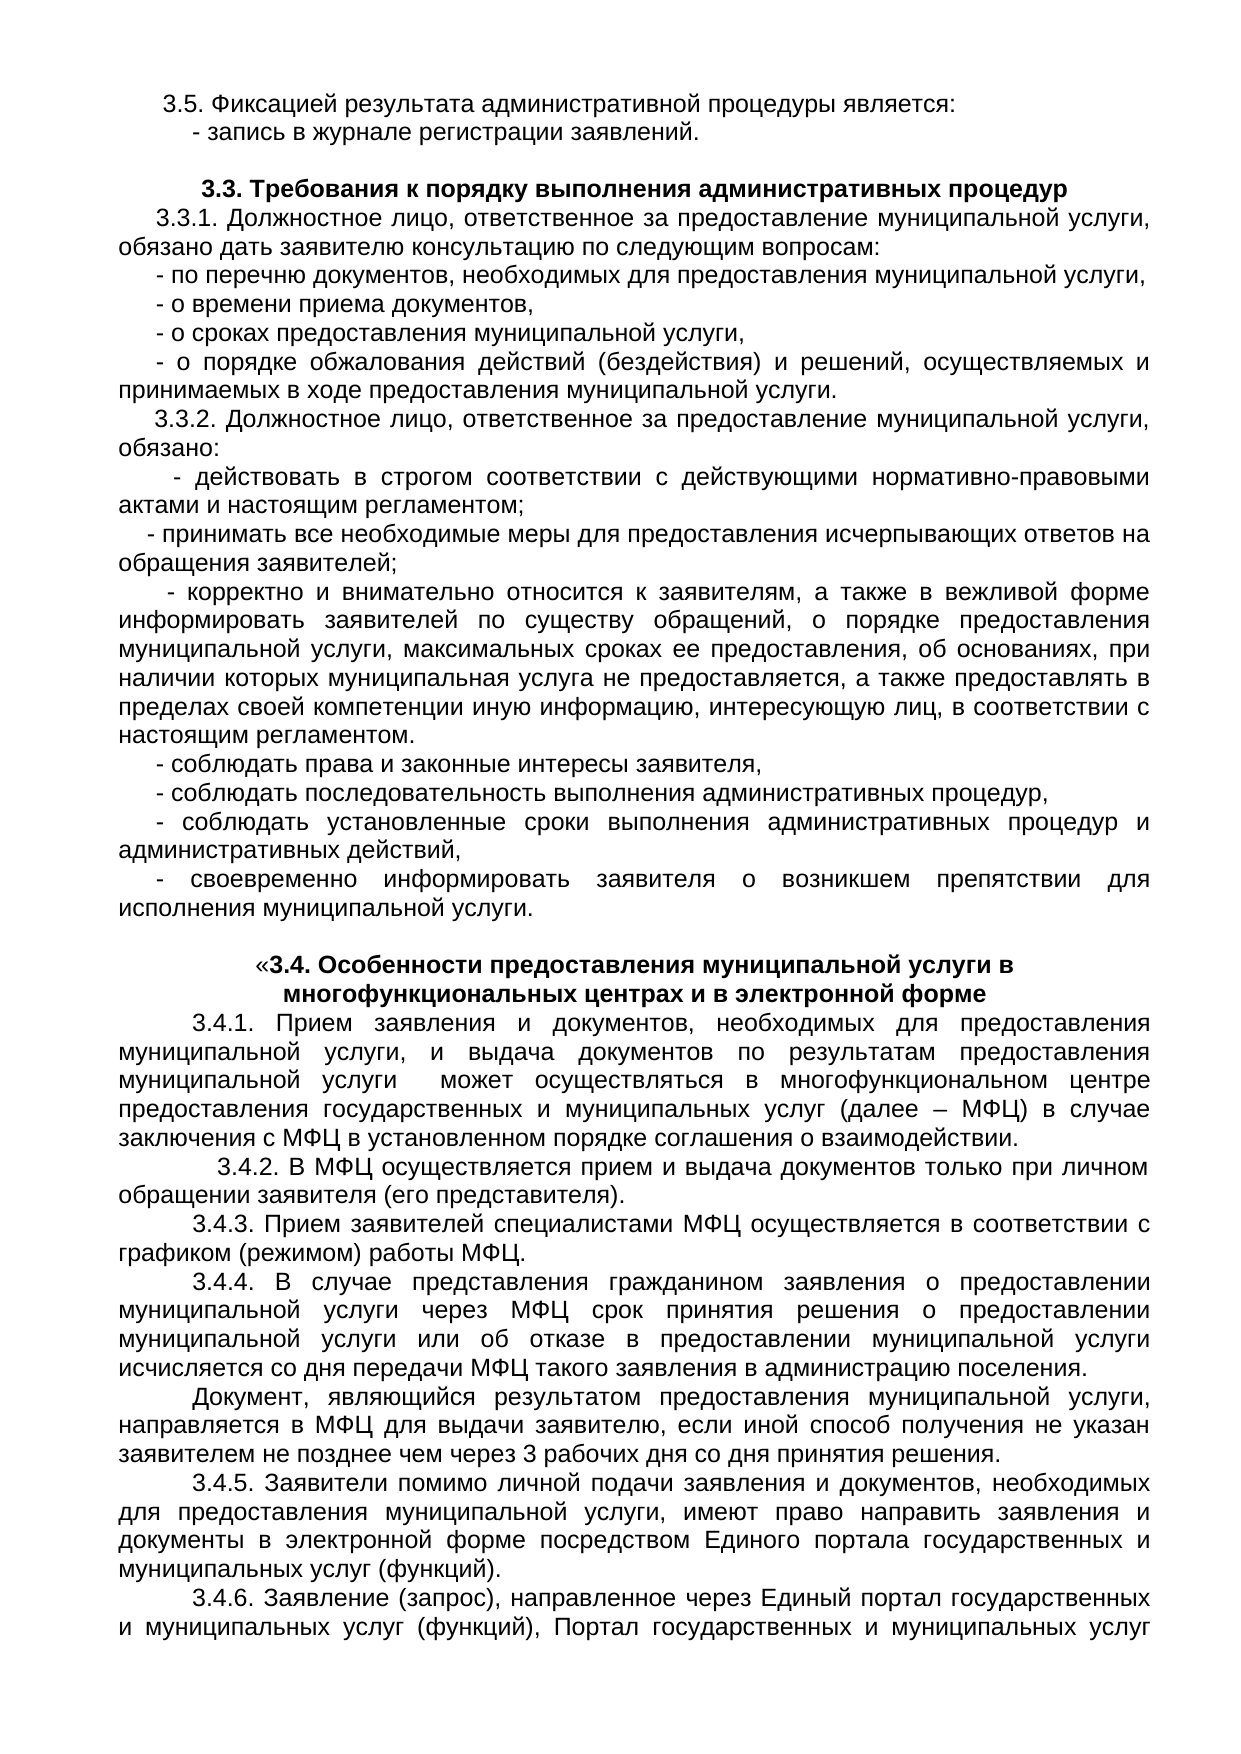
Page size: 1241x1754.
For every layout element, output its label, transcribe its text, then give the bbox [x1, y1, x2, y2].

text 3.4.1. Прием заявления и документов, необходимых для предоставления муниципальной услуги, и выдача документов по результатам предоставления муниципальной услуги может осуществляться в многофункциональном центре предоставления государственных и муниципальных услуг (далее – МФЦ) в случае заключения с МФЦ в установленном порядке соглашения о взаимодействии. [118, 1008, 1152, 1152]
text 3.4.3. Прием заявителей специалистами МФЦ осуществляется в соответствии с графиком (режимом) работы МФЦ. [118, 1209, 1152, 1267]
text «3.4. Особенности предоставления муниципальной услуги в многофункциональных центрах и в электронной форме [118, 950, 1152, 1008]
text 3.3.2. Должностное лицо, ответственное за предоставление муниципальной услуги, обязано: [118, 404, 1152, 462]
text - по перечню документов, необходимых для предоставления муниципальной услуги, [118, 260, 1152, 289]
text 3.4.5. Заявители помимо личной подачи заявления и документов, необходимых для предоставления муниципальной услуги, имеют право направить заявления и документы в электронной форме посредством Единого портала государственных и муниципальных услуг (функций). [118, 1468, 1152, 1583]
text - соблюдать права и законные интересы заявителя, [118, 749, 1152, 778]
text 3.4.4. В случае представления гражданином заявления о предоставлении муниципальной услуги через МФЦ срок принятия решения о предоставлении муниципальной услуги или об отказе в предоставлении муниципальной услуги исчисляется со дня передачи МФЦ такого заявления в администрацию поселения. [118, 1267, 1152, 1382]
text 3.3. Требования к порядку выполнения административных процедур [118, 174, 1152, 203]
text - корректно и внимательно относится к заявителям, а также в вежливой форме информировать заявителей по существу обращений, о порядке предоставления муниципальной услуги, максимальных сроках ее предоставления, об основаниях, при наличии которых муниципальная услуга не предоставляется, а также предоставлять в пределах своей компетенции иную информацию, интересующую лиц, в соответствии с настоящим регламентом. [118, 577, 1152, 749]
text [118, 1583, 1152, 1640]
text - соблюдать последовательность выполнения административных процедур, [118, 778, 1152, 807]
text - запись в журнале регистрации заявлений. [118, 117, 1152, 146]
text - о сроках предоставления муниципальной услуги, [118, 318, 1152, 347]
text 3.4.2. В МФЦ осуществляется прием и выдача документов только при личном обращении заявителя (его представителя). [118, 1152, 1152, 1209]
text - о времени приема документов, [118, 289, 1152, 318]
text - соблюдать установленные сроки выполнения административных процедур и административных действий, [118, 807, 1152, 864]
text 3.5. Фиксацией результата административной процедуры является: [118, 89, 1152, 117]
text - своевременно информировать заявителя о возникшем препятствии для исполнения муниципальной услуги. [118, 864, 1152, 922]
text - принимать все необходимые меры для предоставления исчерпывающих ответов на обращения заявителей; [118, 519, 1152, 577]
text Документ, являющийся результатом предоставления муниципальной услуги, направляется в МФЦ для выдачи заявителю, если иной способ получения не указан заявителем не позднее чем через 3 рабочих дня со дня принятия решения. [118, 1382, 1152, 1468]
text - действовать в строгом соответствии с действующими нормативно-правовыми актами и настоящим регламентом; [118, 462, 1152, 519]
text - о порядке обжалования действий (бездействия) и решений, осуществляемых и принимаемых в ходе предоставления муниципальной услуги. [118, 347, 1152, 404]
text 3.3.1. Должностное лицо, ответственное за предоставление муниципальной услуги, обязано дать заявителю консультацию по следующим вопросам: [118, 203, 1152, 260]
